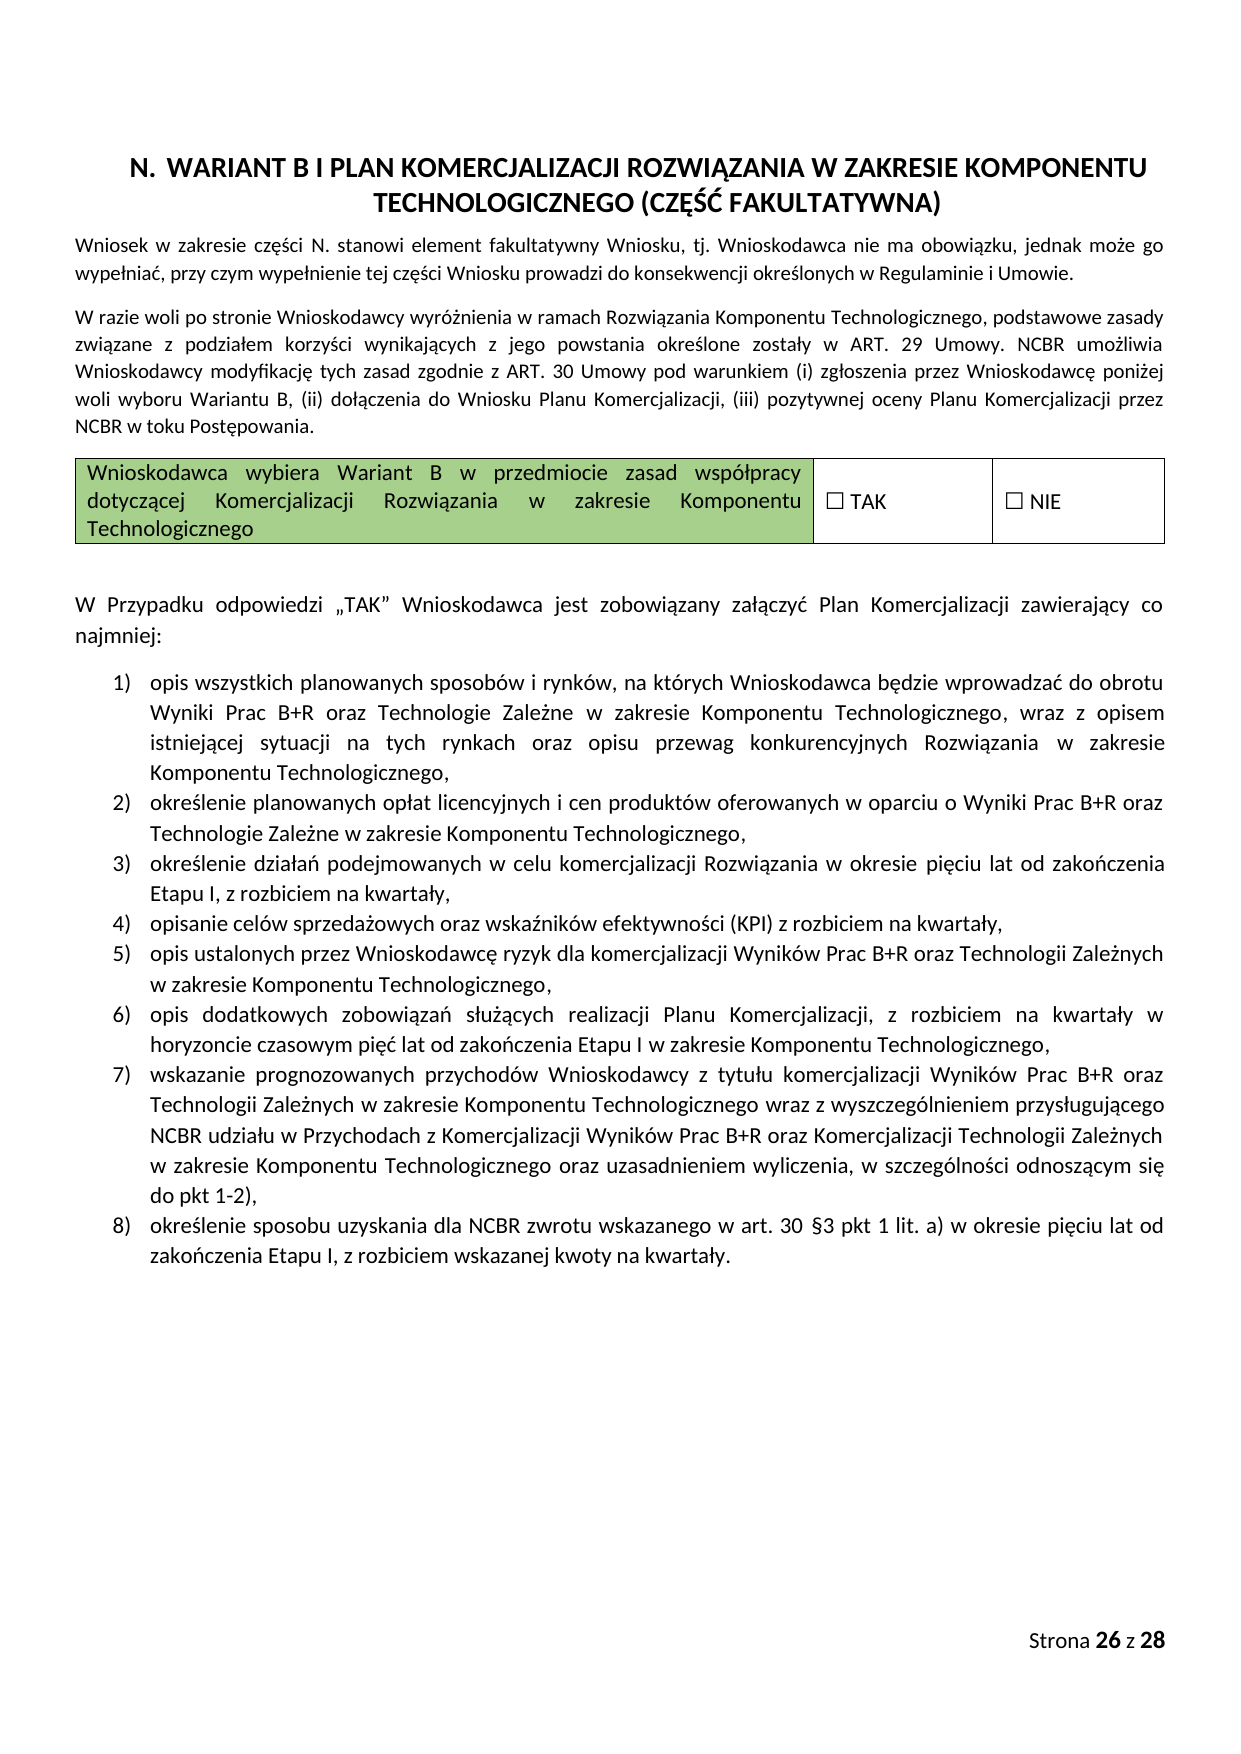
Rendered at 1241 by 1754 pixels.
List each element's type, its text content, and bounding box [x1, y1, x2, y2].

list określenie planowanych opłat licencyjnych i cen produktów oferowanych w oparciu o Wyniki Prac B+R oraz Technologie Zależne w zakresie Komponentu Technologicznego, [112, 788, 1165, 847]
subtitle WARIANT B I PLAN KOMERCJALIZACJI ROZWIĄZANIA W ZAKRESIE KOMPONENTU TECHNOLOGICZNEGO (CZĘŚĆ FAKULTATYWNA) [112, 149, 1165, 220]
list opis dodatkowych zobowiązań służących realizacji Planu Komercjalizacji, z rozbiciem na kwartały w horyzoncie czasowym pięć lat od zakończenia Etapu I w zakresie Komponentu Technologicznego, [112, 1000, 1165, 1058]
text W Przypadku odpowiedzi „TAK” Wnioskodawca jest zobowiązany załączyć Plan Komercjalizacji zawierający co najmniej: [75, 591, 1165, 649]
list opis ustalonych przez Wnioskodawcę ryzyk dla komercjalizacji Wyników Prac B+R oraz Technologii Zależnych w zakresie Komponentu Technologicznego, [112, 939, 1165, 998]
list opis wszystkich planowanych sposobów i rynków, na których Wnioskodawca będzie wprowadzać do obrotu Wyniki Prac B+R oraz Technologie Zależne w zakresie Komponentu Technologicznego, wraz z opisem istniejącej sytuacji na tych rynkach oraz opisu przewag konkurencyjnych Rozwiązania w zakresie Komponentu Technologicznego, [112, 668, 1165, 786]
table_header Wnioskodawca wybiera Wariant B w przedmiocie zasad współpracy dotyczącej Komercjalizacji Rozwiązania w zakresie Komponentu Technologicznego [76, 459, 813, 543]
table_header TAK [814, 459, 992, 543]
list wskazanie prognozowanych przychodów Wnioskodawcy z tytułu komercjalizacji Wyników Prac B+R oraz Technologii Zależnych w zakresie Komponentu Technologicznego wraz z wyszczególnieniem przysługującego NCBR udziału w Przychodach z Komercjalizacji Wyników Prac B+R oraz Komercjalizacji Technologii Zależnych w zakresie Komponentu Technologicznego oraz uzasadnieniem wyliczenia, w szczególności odnoszącym się do pkt 1-2), [112, 1060, 1165, 1209]
list opisanie celów sprzedażowych oraz wskaźników efektywności (KPI) z rozbiciem na kwartały, [112, 909, 1165, 937]
list określenie działań podejmowanych w celu komercjalizacji Rozwiązania w okresie pięciu lat od zakończenia Etapu I, z rozbiciem na kwartały, [112, 849, 1165, 907]
text Wniosek w zakresie części N. stanowi element fakultatywny Wniosku, tj. Wnioskodawca nie ma obowiązku, jednak może go wypełniać, przy czym wypełnienie tej części Wniosku prowadzi do konsekwencji określonych w Regulaminie i Umowie. [75, 232, 1165, 285]
table_header NIE [993, 459, 1164, 543]
list określenie sposobu uzyskania dla NCBR zwrotu wskazanego w art. 30 §3 pkt 1 lit. a) w okresie pięciu lat od zakończenia Etapu I, z rozbiciem wskazanej kwoty na kwartały. [112, 1211, 1165, 1269]
text W razie woli po stronie Wnioskodawcy wyróżnienia w ramach Rozwiązania Komponentu Technologicznego, podstawowe zasady związane z podziałem korzyści wynikających z jego powstania określone zostały w ART. 29 Umowy. NCBR umożliwia Wnioskodawcy modyfikację tych zasad zgodnie z ART. 30 Umowy pod warunkiem (i) zgłoszenia przez Wnioskodawcę poniżej woli wyboru Wariantu B, (ii) dołączenia do Wniosku Planu Komercjalizacji, (iii) pozytywnej oceny Planu Komercjalizacji przez NCBR w toku Postępowania. [75, 304, 1165, 439]
